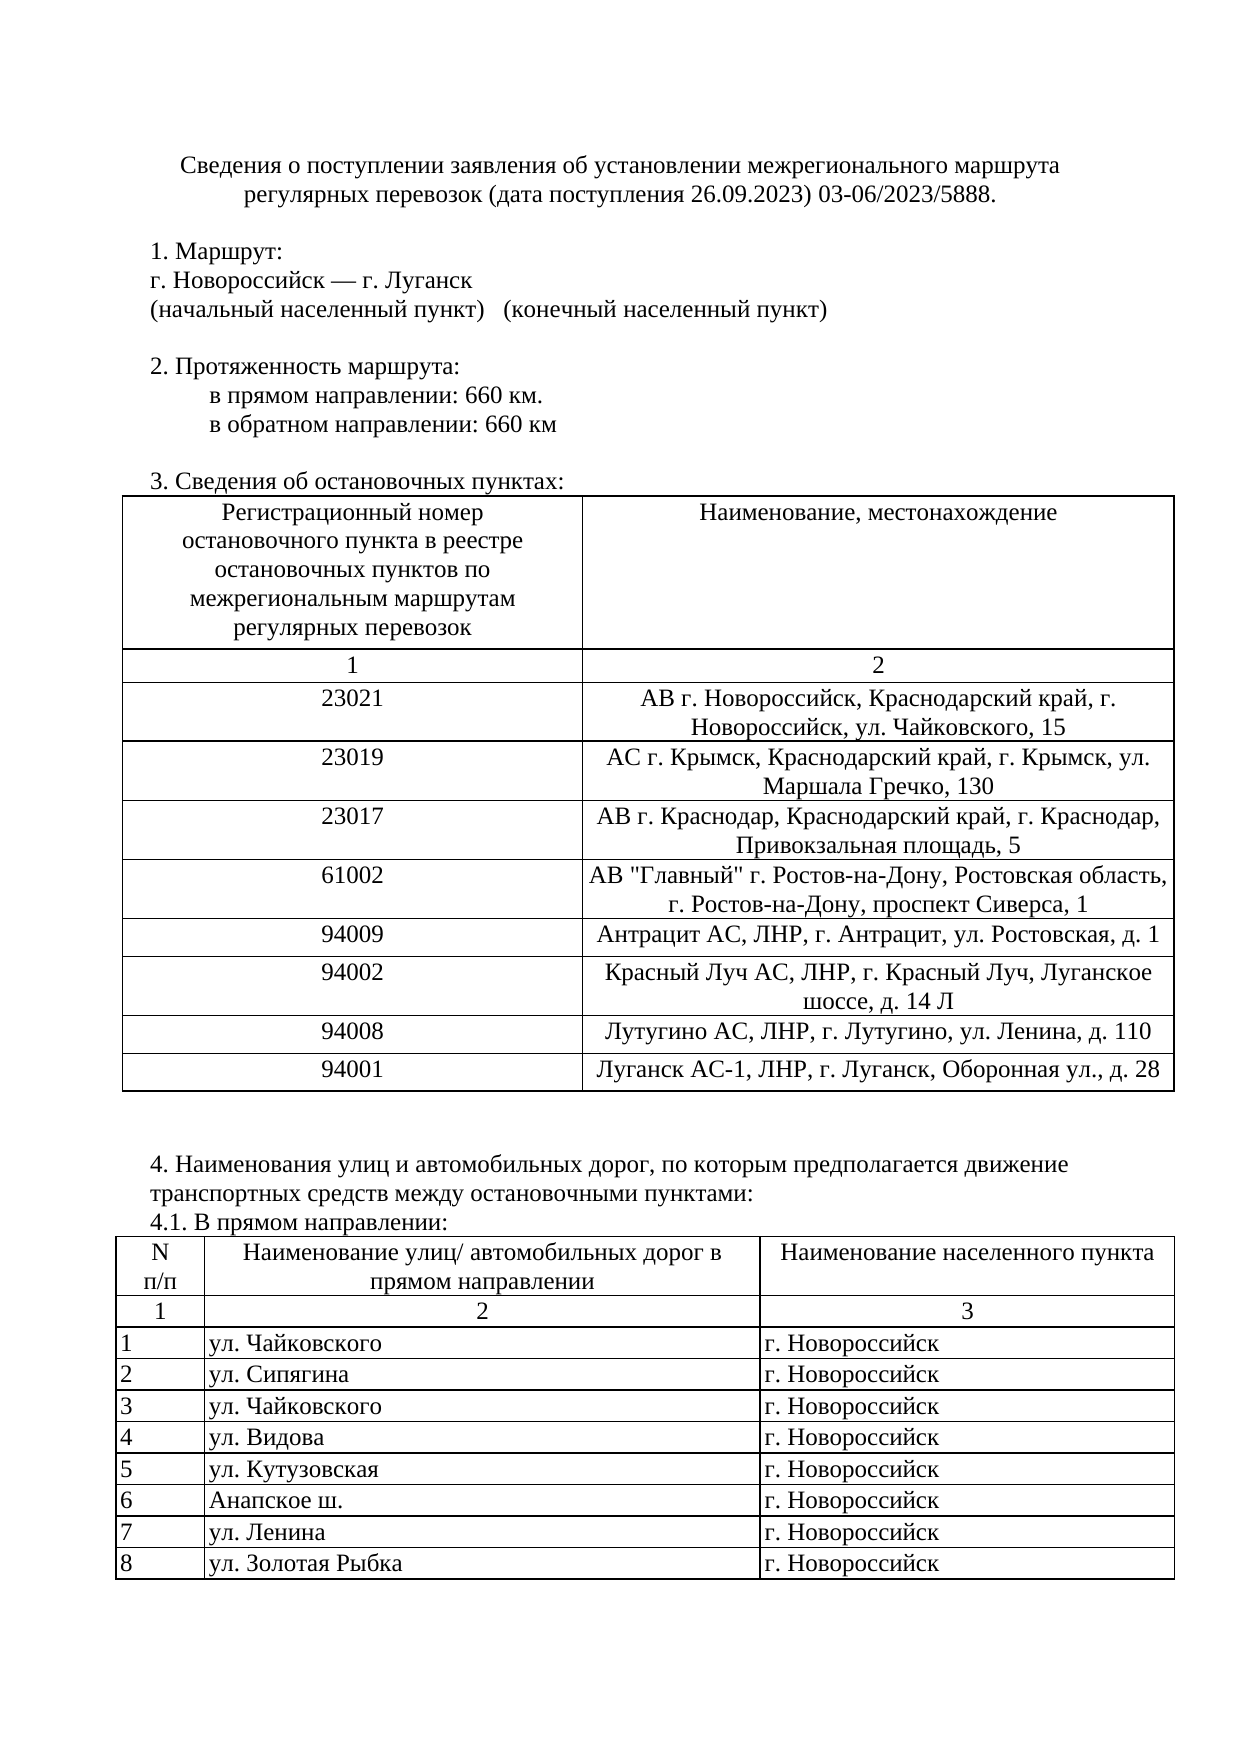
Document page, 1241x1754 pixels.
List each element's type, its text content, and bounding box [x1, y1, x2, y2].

text Сведения о поступлении заявления об установлении межрегионального маршрута регулярных перевозок (дата поступления 26.09.2023) 03-06/2023/5888. [150, 150, 1090, 207]
table_cell 23017 [123, 801, 582, 858]
table_cell 3 [117, 1391, 204, 1421]
table_cell г. Новороссийск [761, 1391, 1174, 1421]
table_cell 1 [123, 650, 582, 681]
text в прямом направлении: 660 км. [150, 380, 1090, 409]
text г. Новороссийск — г. Луганск [150, 265, 1090, 294]
table_cell г. Новороссийск [761, 1359, 1174, 1389]
table_cell Анапское ш. [205, 1485, 759, 1515]
table_cell ул. Видова [205, 1422, 759, 1452]
text 2. Протяженность маршрута: [150, 351, 1090, 380]
table_cell 94008 [123, 1016, 582, 1052]
table_cell 61002 [123, 860, 582, 918]
table_cell 2 [117, 1359, 204, 1389]
table_cell ул. Сипягина [205, 1359, 759, 1389]
text 1. Маршрут: [150, 236, 1090, 265]
table_cell 7 [117, 1517, 204, 1546]
table_cell 5 [117, 1454, 204, 1483]
table_cell 94002 [123, 957, 582, 1014]
table_cell 1 [117, 1328, 204, 1358]
table_cell г. Новороссийск [761, 1548, 1174, 1578]
text (начальный населенный пункт) (конечный населенный пункт) [150, 294, 1090, 322]
text 3. Сведения об остановочных пунктах: [150, 466, 1090, 495]
table_cell г. Новороссийск [761, 1422, 1174, 1452]
table_cell Антрацит АС, ЛНР, г. Антрацит, ул. Ростовская, д. 1 [583, 919, 1173, 956]
table_header Наименование улиц/ автомобильных дорог в прямом направлении [205, 1237, 759, 1295]
table_cell ул. Чайковского [205, 1391, 759, 1421]
table_cell 94009 [123, 919, 582, 956]
table_cell 3 [761, 1296, 1174, 1326]
text 4.1. В прямом направлении: [150, 1207, 1090, 1236]
table_cell АВ г. Краснодар, Краснодарский край, г. Краснодар, Привокзальная площадь, 5 [583, 801, 1173, 858]
table_cell 4 [117, 1422, 204, 1452]
table_header Наименование, местонахождение [583, 497, 1173, 648]
table_cell 94001 [123, 1054, 582, 1090]
table_cell 23019 [123, 742, 582, 799]
table_cell АС г. Крымск, Краснодарский край, г. Крымск, ул. Маршала Гречко, 130 [583, 742, 1173, 799]
table_cell Лутугино АС, ЛНР, г. Лутугино, ул. Ленина, д. 110 [583, 1016, 1173, 1052]
table_cell г. Новороссийск [761, 1485, 1174, 1515]
table_cell г. Новороссийск [761, 1517, 1174, 1546]
table_cell 8 [117, 1548, 204, 1578]
text 4. Наименования улиц и автомобильных дорог, по которым предполагается движение транспортных средств между остановочными пунктами: [150, 1149, 1090, 1207]
table_cell 2 [205, 1296, 759, 1326]
table_cell АВ г. Новороссийск, Краснодарский край, г. Новороссийск, ул. Чайковского, 15 [583, 683, 1173, 740]
table_cell АВ "Главный" г. Ростов-на-Дону, Ростовская область, г. Ростов-на-Дону, проспект Сиверса, 1 [583, 860, 1173, 918]
table_cell 23021 [123, 683, 582, 740]
table_cell 6 [117, 1485, 204, 1515]
table_cell ул. Ленина [205, 1517, 759, 1546]
table_cell 2 [583, 650, 1173, 681]
table_cell 1 [117, 1296, 204, 1326]
table_cell Красный Луч АС, ЛНР, г. Красный Луч, Луганское шоссе, д. 14 Л [583, 957, 1173, 1014]
text в обратном направлении: 660 км [150, 409, 1090, 437]
table_cell г. Новороссийск [761, 1454, 1174, 1483]
table_cell ул. Кутузовская [205, 1454, 759, 1483]
table_header Регистрационный номер остановочного пункта в реестре остановочных пунктов по межрегиональным маршрутам регулярных перевозок [123, 497, 582, 648]
table_header Наименование населенного пункта [761, 1237, 1174, 1295]
table_cell Луганск АС-1, ЛНР, г. Луганск, Оборонная ул., д. 28 [583, 1054, 1173, 1090]
table_cell г. Новороссийск [761, 1328, 1174, 1358]
table_header N п/п [117, 1237, 204, 1295]
table_cell ул. Золотая Рыбка [205, 1548, 759, 1578]
table_cell ул. Чайковского [205, 1328, 759, 1358]
